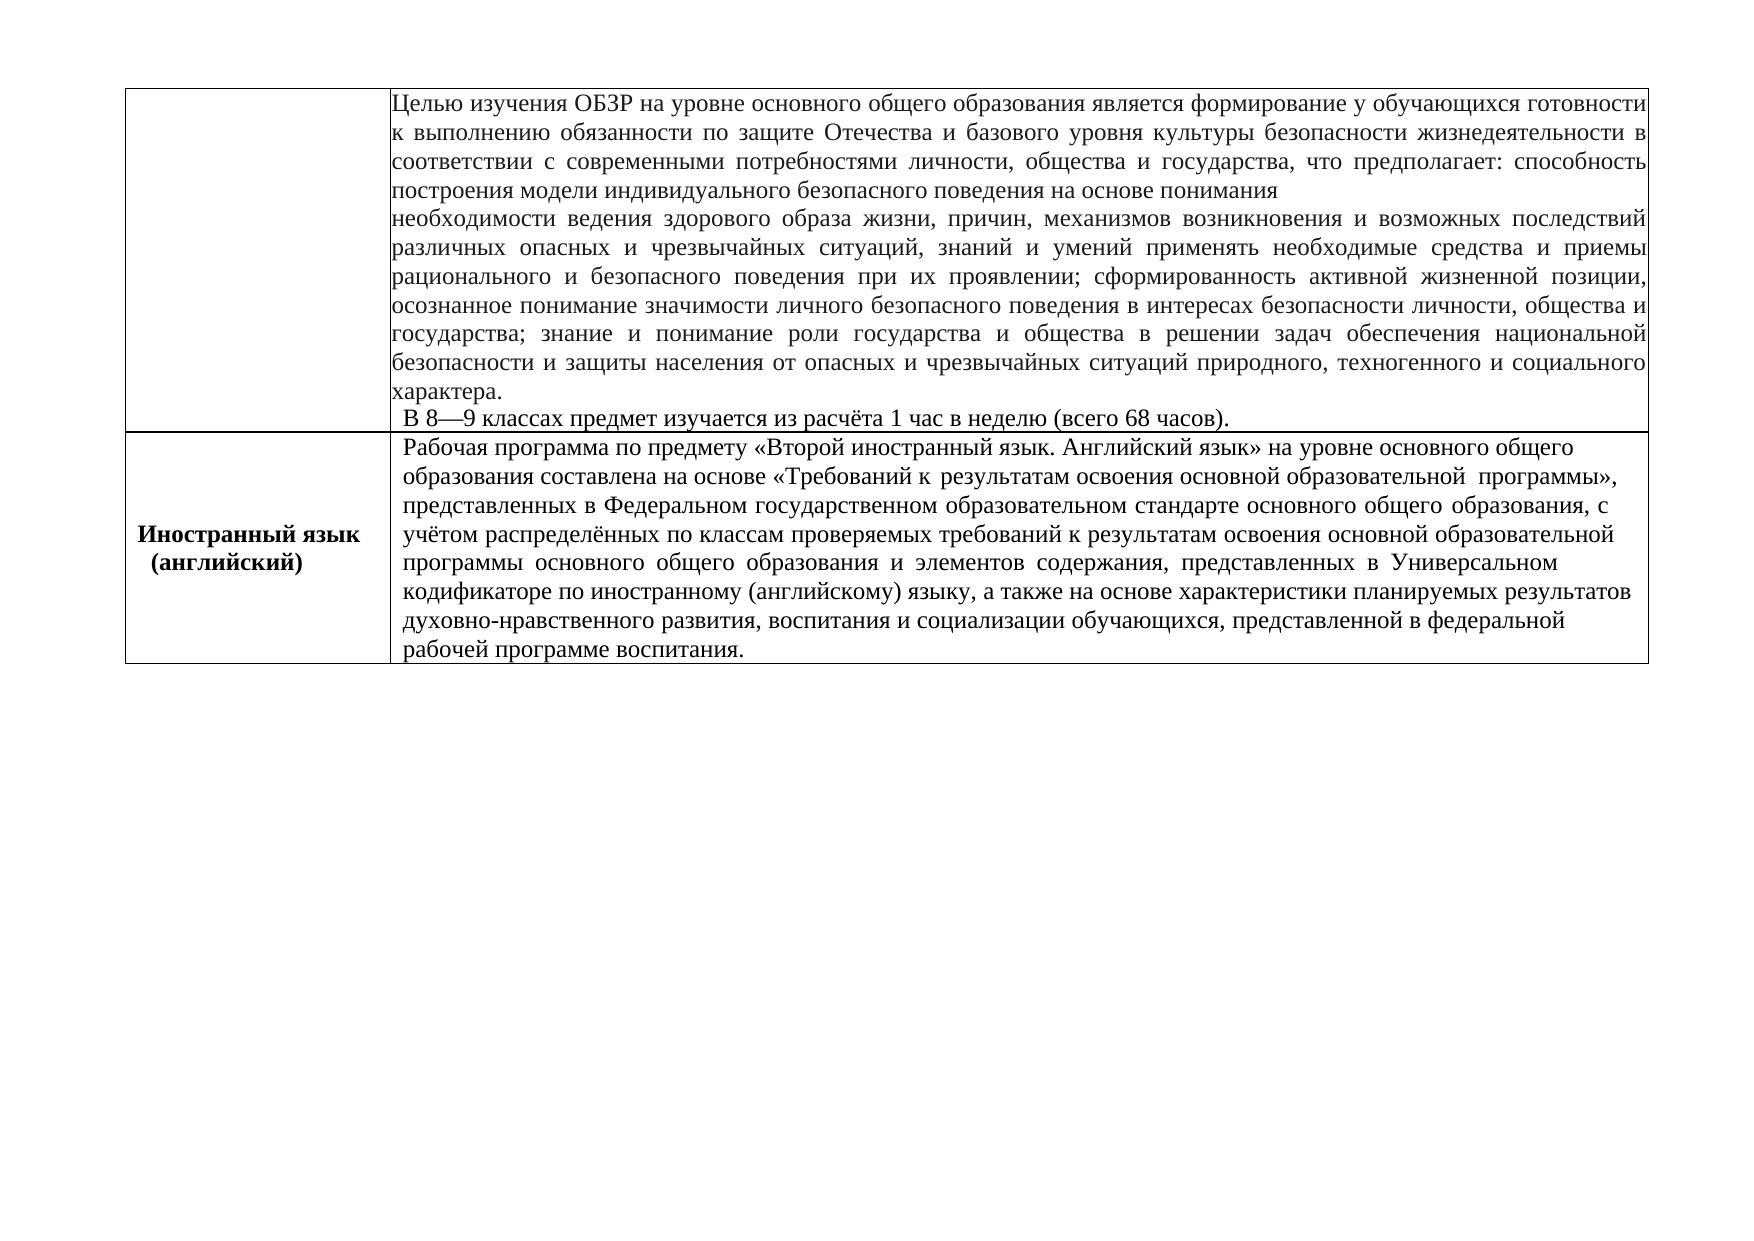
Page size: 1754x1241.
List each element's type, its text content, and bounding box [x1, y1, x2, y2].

table_header [126, 89, 390, 431]
table_cell Иностранный язык (английский) [126, 433, 390, 662]
table_cell Рабочая программа по предмету «Второй иностранный язык. Английский язык» на уровне основного общего образования составлена на основе «Требований к результатам освоения основной образовательной программы», представленных в Федеральном государственном образовательном стандарте основного общего образования, с учётом распределённых по классам проверяемых требований к результатам освоения основной образовательной программы основного общего образования и элементов содержания, представленных в Универсальном кодификаторе по иностранному (английскому) языку, а также на основе характеристики планируемых результатов духовно-нравственного развития, воспитания и социализации обучающихся, представленной в федеральной рабочей программе воспитания. [391, 433, 1648, 662]
